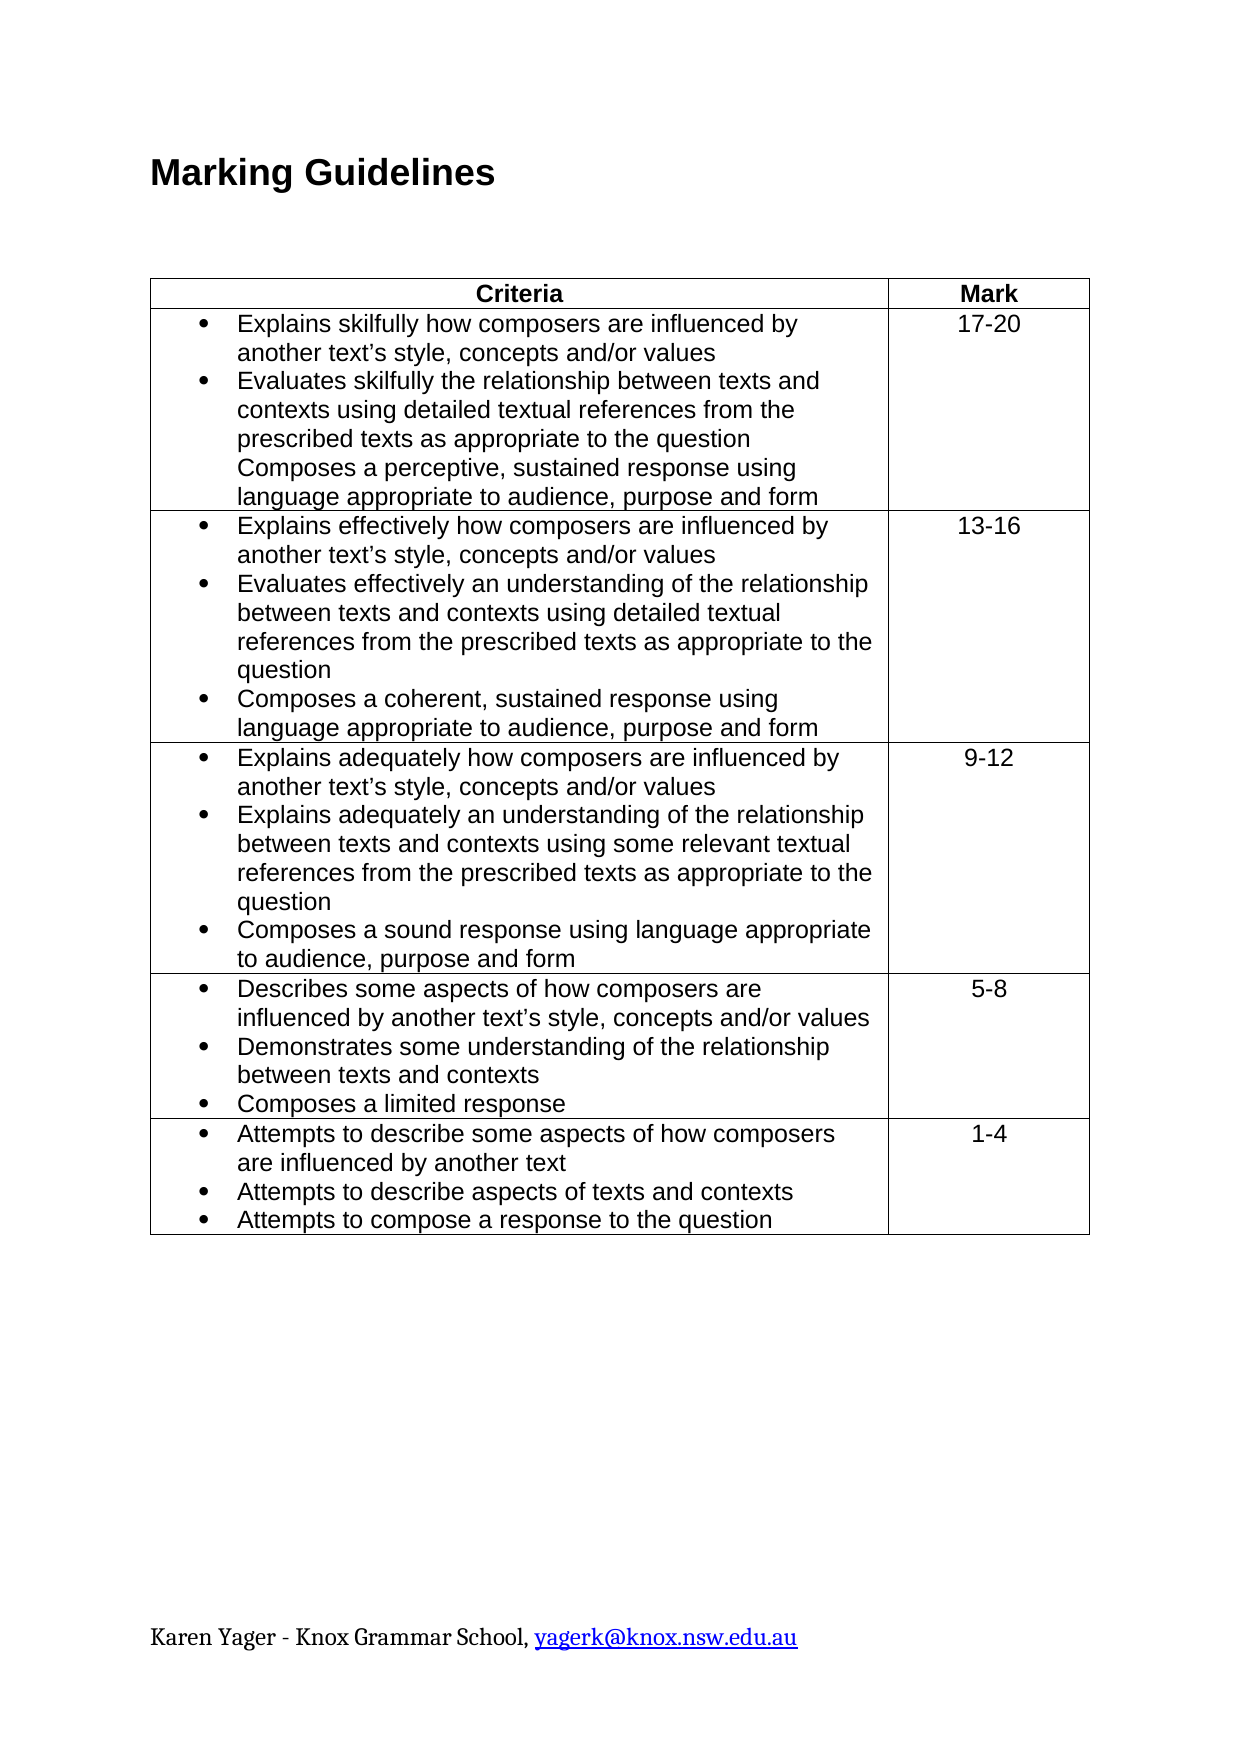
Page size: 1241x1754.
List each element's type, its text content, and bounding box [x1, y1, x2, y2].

table_header Mark [889, 279, 1089, 308]
table_cell 9-12 [889, 743, 1089, 973]
table_cell Explains effectively how composers are influenced by another text’s style, concepts and/or values Evaluates effectively an understanding of the relationship between texts and contexts using detailed textual references from the prescribed texts as appropriate to the question Composes a coherent, sustained response using language appropriate to audience, purpose and form [151, 511, 888, 742]
table_cell Explains adequately how composers are influenced by another text’s style, concepts and/or values Explains adequately an understanding of the relationship between texts and contexts using some relevant textual references from the prescribed texts as appropriate to the question Composes a sound response using language appropriate to audience, purpose and form [151, 743, 888, 973]
table_cell 17-20 [889, 309, 1089, 510]
text Marking Guidelines [150, 150, 1090, 193]
table_cell 13-16 [889, 511, 1089, 742]
table_cell Explains skilfully how composers are influenced by another text’s style, concepts and/or values Evaluates skilfully the relationship between texts and contexts using detailed textual references from the prescribed texts as appropriate to the question Composes a perceptive, sustained response using language appropriate to audience, purpose and form [151, 309, 888, 510]
table_cell Describes some aspects of how composers are influenced by another text’s style, concepts and/or values Demonstrates some understanding of the relationship between texts and contexts Composes a limited response [151, 974, 888, 1118]
table_header Criteria [151, 279, 888, 308]
table_cell 5-8 [889, 974, 1089, 1118]
table_cell Attempts to describe some aspects of how composers are influenced by another text Attempts to describe aspects of texts and contexts Attempts to compose a response to the question [151, 1119, 888, 1234]
table_cell 1-4 [889, 1119, 1089, 1234]
